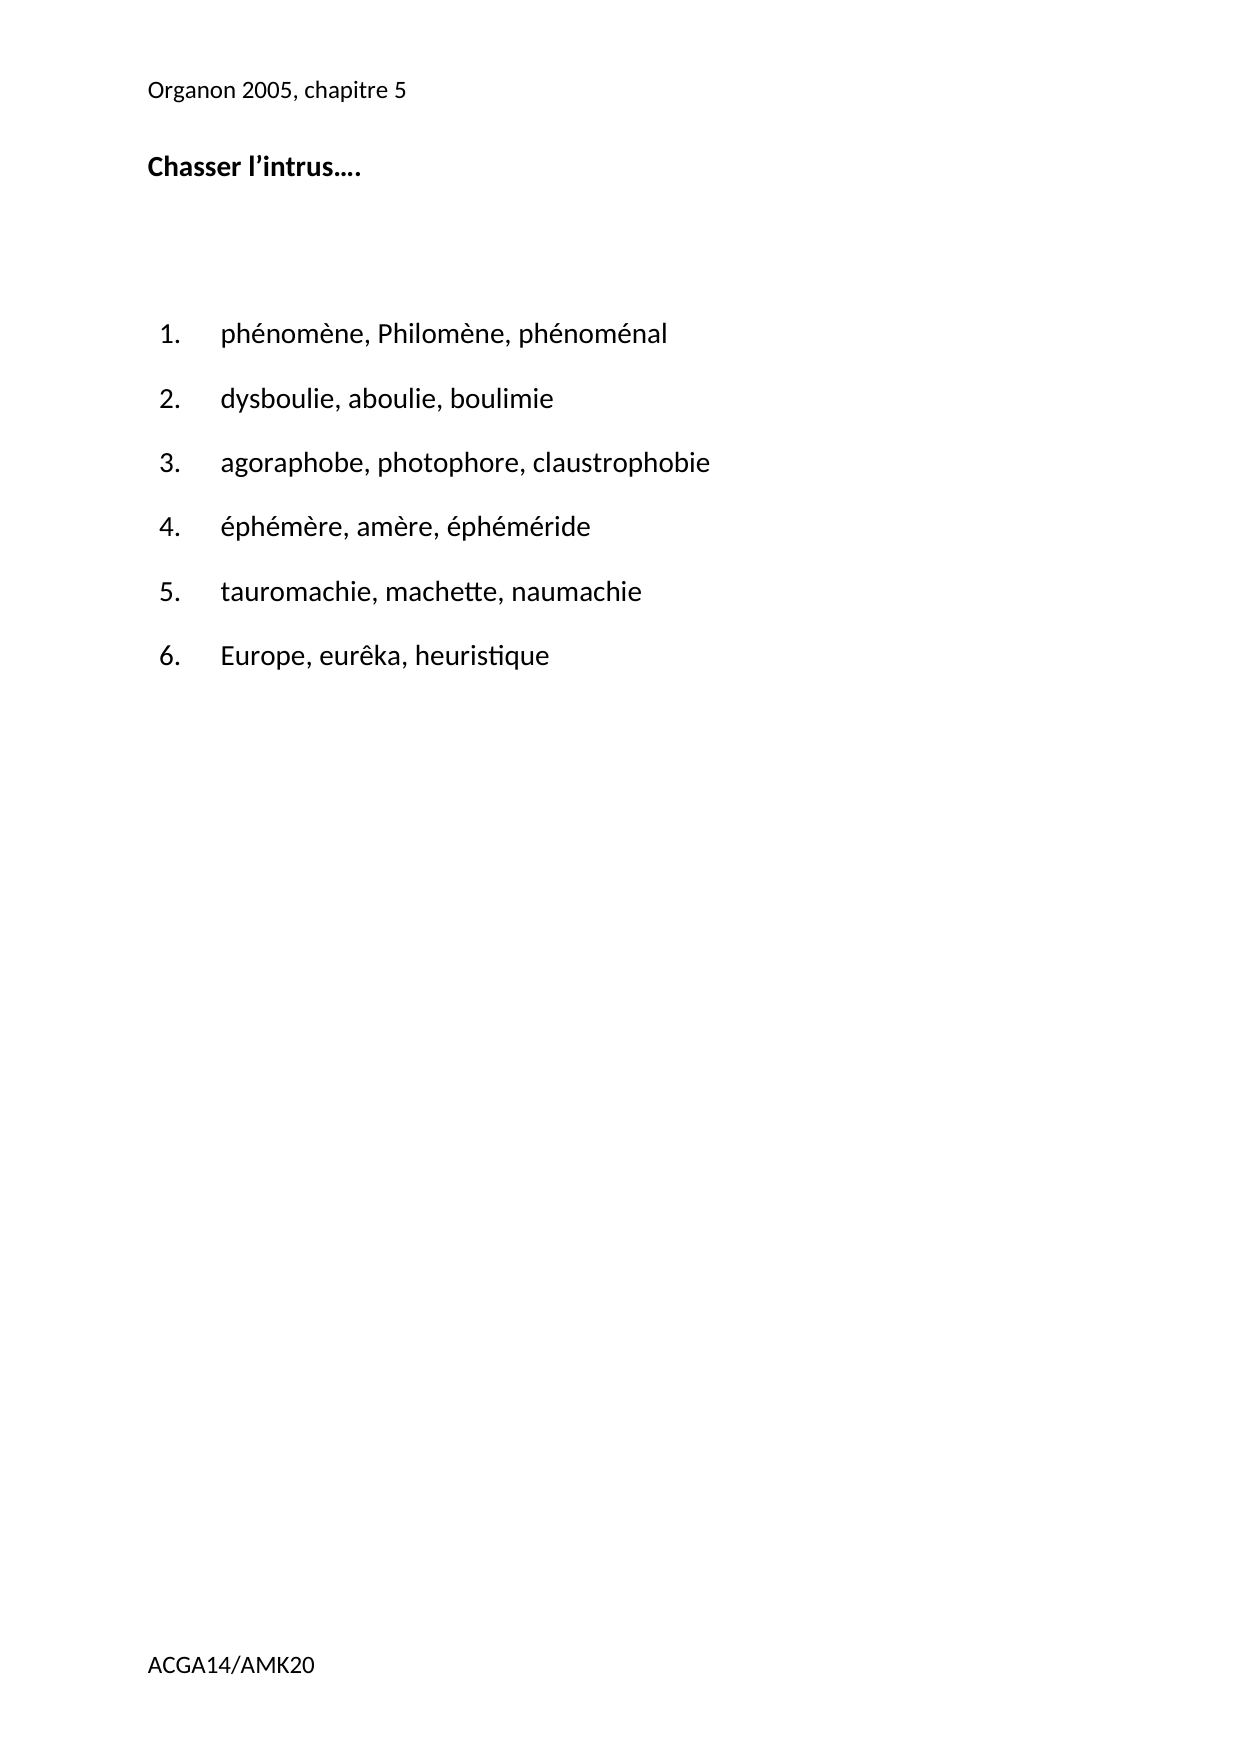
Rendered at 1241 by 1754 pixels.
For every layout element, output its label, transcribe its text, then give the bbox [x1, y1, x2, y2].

table_cell Europe, eurêka, heuristique [209, 637, 1091, 701]
table_cell agoraphobe, photophore, claustrophobie [209, 444, 1091, 508]
table_cell 3. [148, 444, 209, 508]
table_cell 5. [148, 573, 209, 637]
table_cell éphémère, amère, éphéméride [209, 508, 1091, 573]
text Chasser l’intrus…. [148, 148, 1093, 183]
table_cell dysboulie, aboulie, boulimie [209, 380, 1091, 444]
table_header 1. [148, 316, 209, 380]
table_cell tauromachie, machette, naumachie [209, 573, 1091, 637]
table_cell 2. [148, 380, 209, 444]
table_header phénomène, Philomène, phénoménal [209, 316, 1091, 380]
table_cell 4. [148, 508, 209, 573]
table_cell 6. [148, 637, 209, 701]
